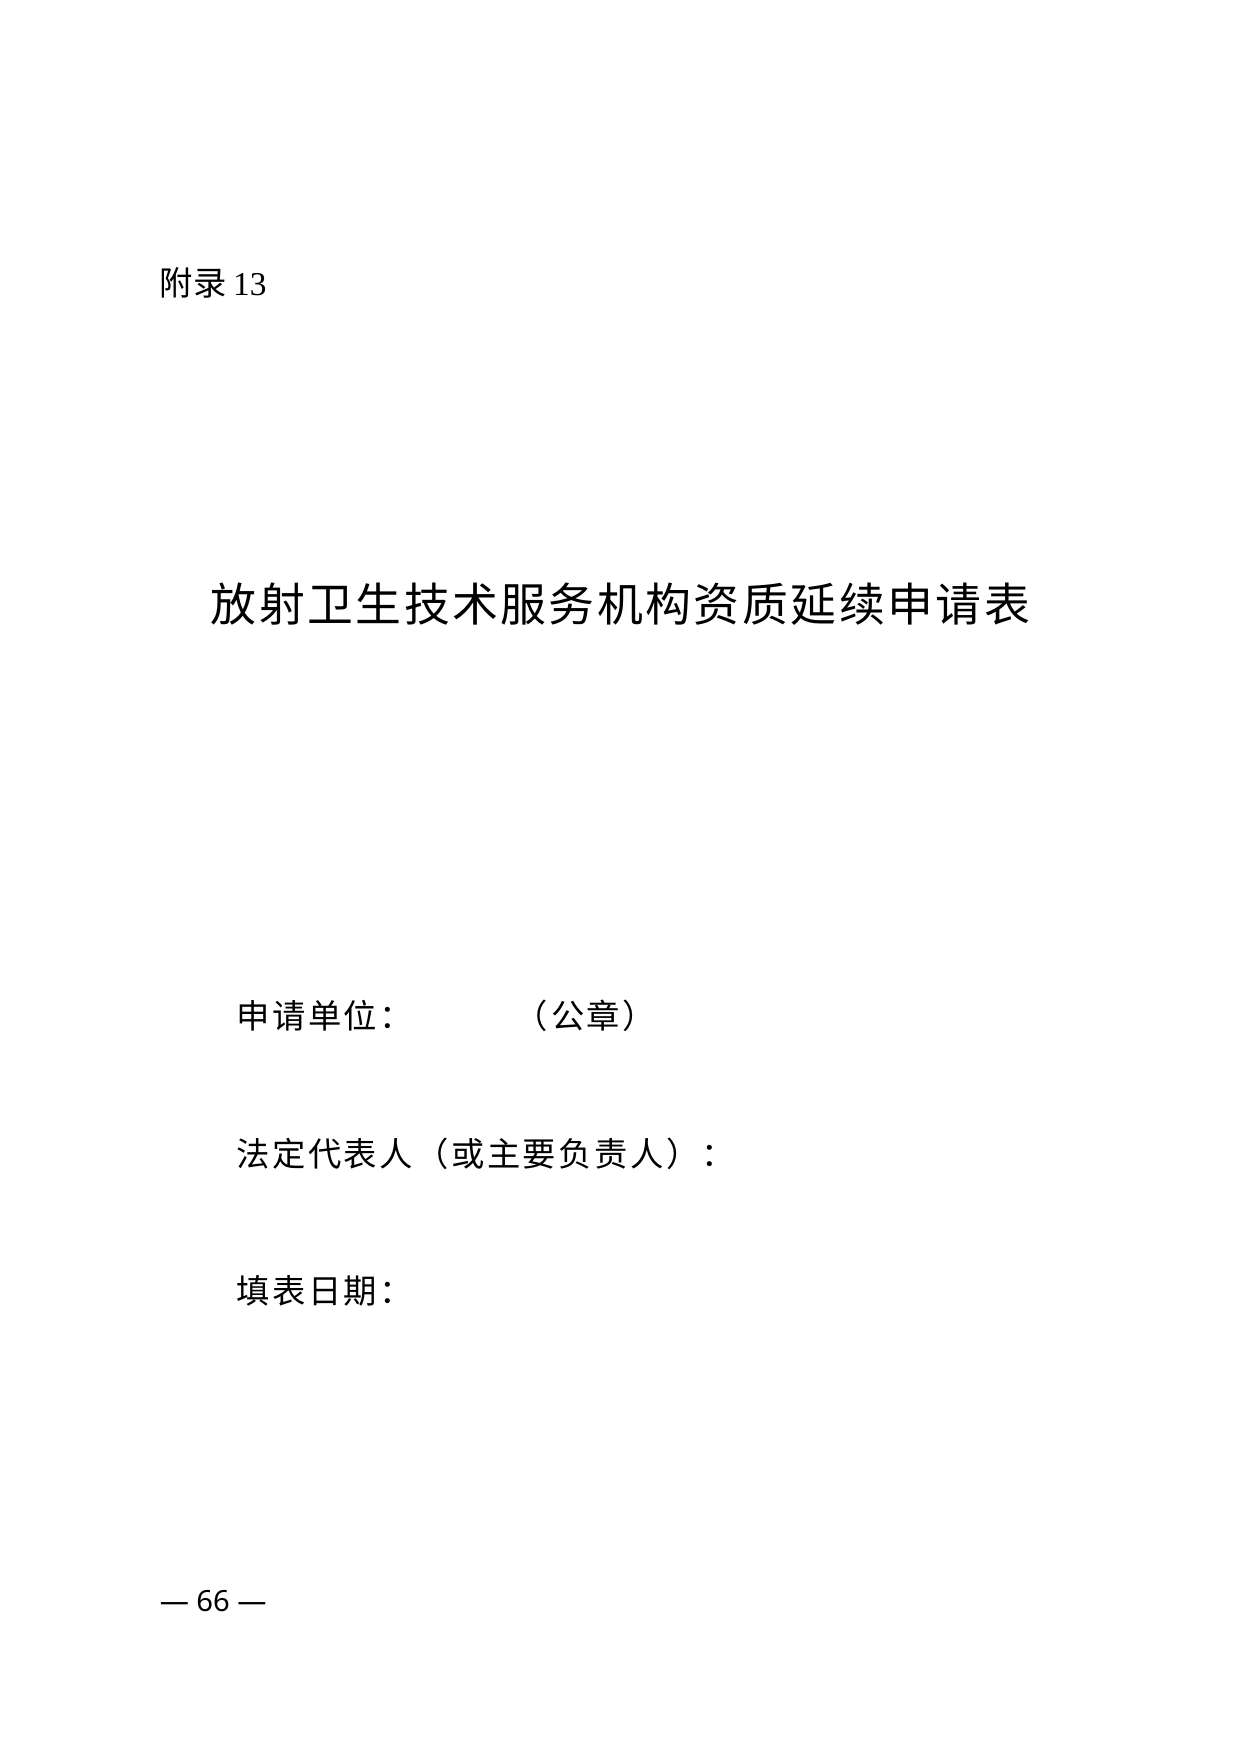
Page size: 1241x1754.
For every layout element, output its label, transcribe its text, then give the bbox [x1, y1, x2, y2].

text 放射卫生技术服务机构资质延续申请表 [159, 556, 1081, 648]
text 法定代表人（或主要负责人）： [159, 1106, 1081, 1198]
text 填表日期： [159, 1244, 1081, 1335]
text 附录13 [159, 235, 1081, 327]
text 申请单位： （公章） [159, 969, 1081, 1060]
